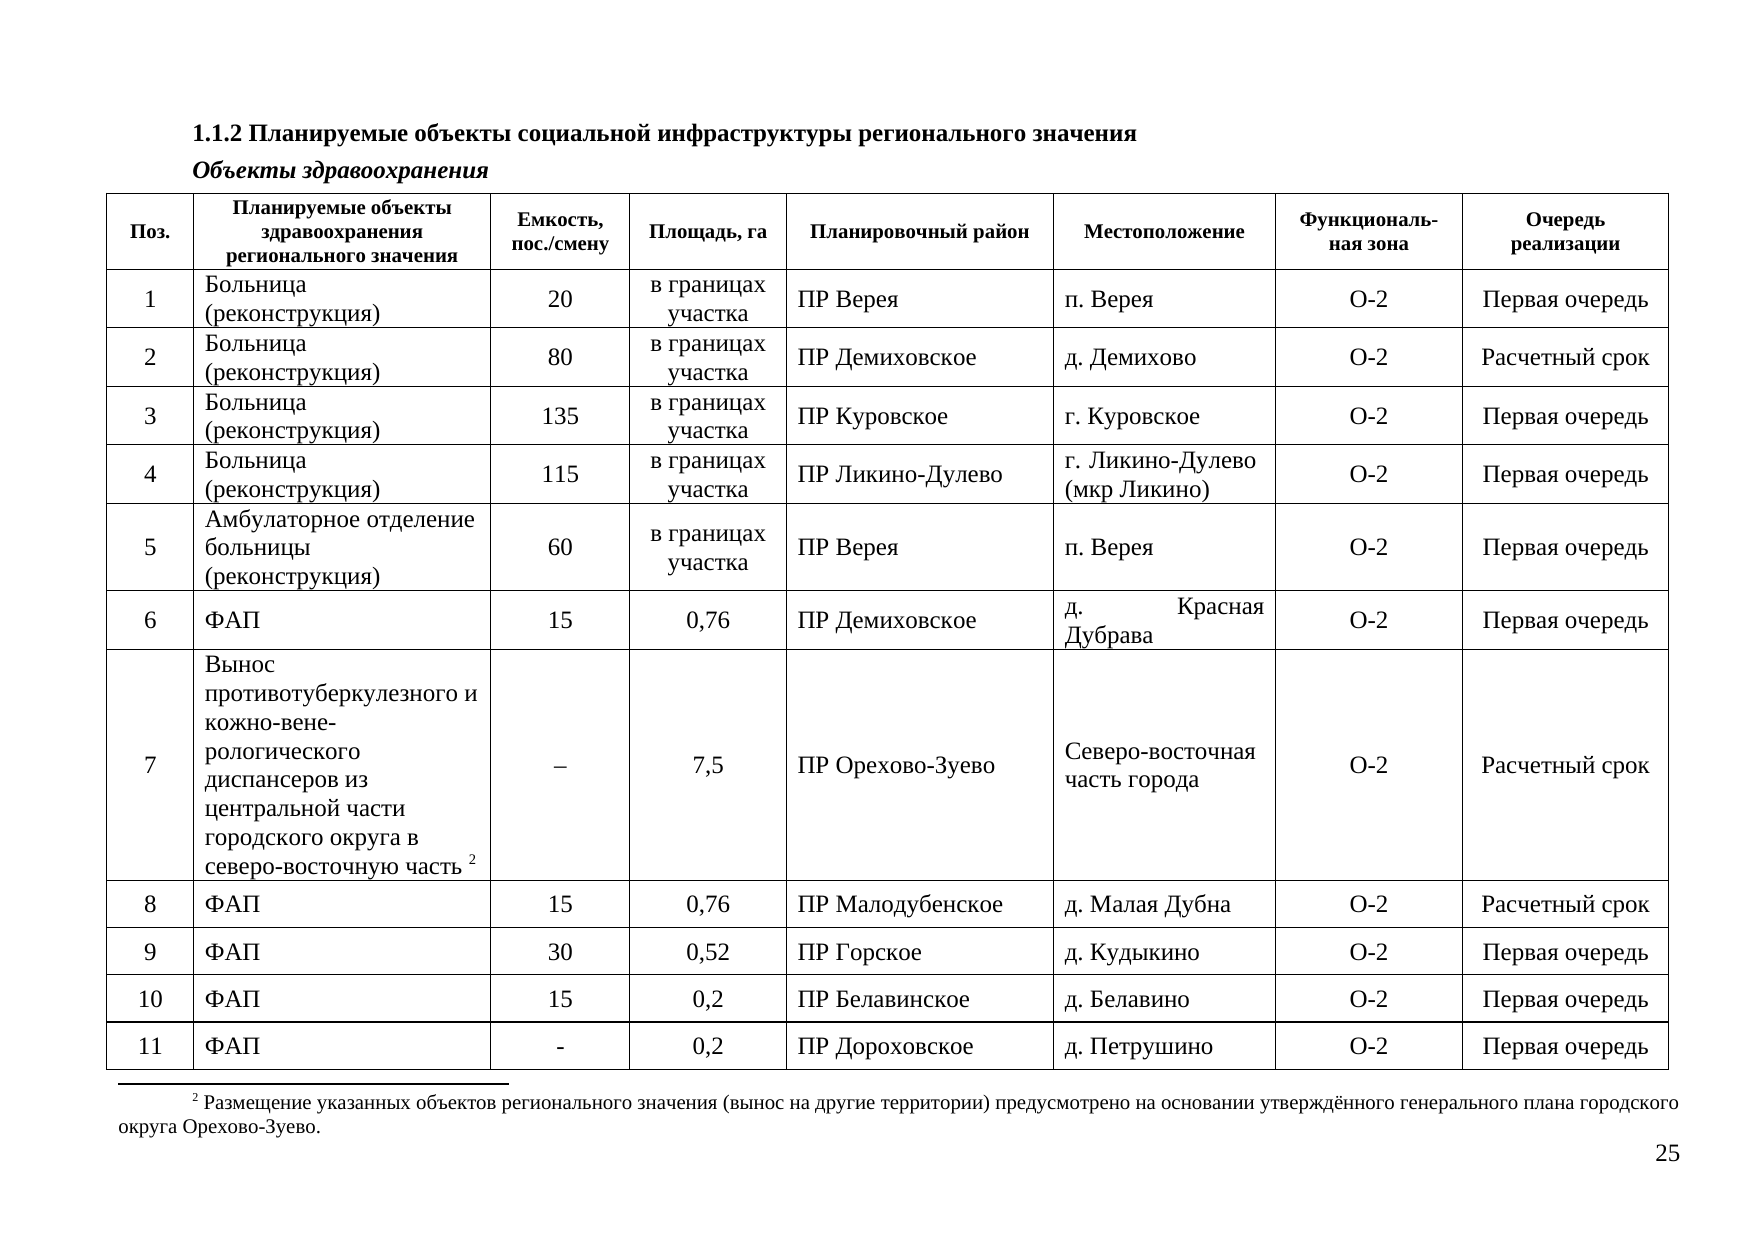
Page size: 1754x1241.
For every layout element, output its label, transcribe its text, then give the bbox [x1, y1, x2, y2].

table_cell д. Петрушино [1054, 1023, 1275, 1069]
table_cell Первая очередь [1463, 387, 1668, 444]
table_cell 7,5 [630, 650, 786, 879]
table_cell д. Белавино [1054, 975, 1275, 1021]
table_header Емкость, пос./смену [491, 194, 629, 268]
table_cell Вынос противотуберкулезного и кожно-вене-рологического диспансеров из центральной части городского округа в северо-восточную часть [194, 650, 490, 879]
table_header Очередь реализации [1463, 194, 1668, 268]
table_cell г. Ликино-Дулево (мкр Ликино) [1054, 445, 1275, 503]
table_cell О-2 [1276, 928, 1462, 974]
table_cell О-2 [1276, 1023, 1462, 1069]
table_cell Первая очередь [1463, 445, 1668, 503]
table_cell - [491, 1023, 629, 1069]
table_cell 11 [107, 1023, 193, 1069]
table_cell ПР Ликино-Дулево [787, 445, 1053, 503]
table_cell О-2 [1276, 650, 1462, 879]
table_header Функциональ-ная зона [1276, 194, 1462, 268]
table_cell ФАП [194, 1023, 490, 1069]
table_cell 0,52 [630, 928, 786, 974]
table_cell ПР Демиховское [787, 591, 1053, 648]
table_cell 30 [491, 928, 629, 974]
table_cell д. Малая Дубна [1054, 881, 1275, 927]
table_cell Первая очередь [1463, 504, 1668, 590]
table_cell ФАП [194, 928, 490, 974]
table_cell О-2 [1276, 975, 1462, 1021]
table_cell 9 [107, 928, 193, 974]
table_cell Первая очередь [1463, 270, 1668, 327]
table_cell 0,76 [630, 881, 786, 927]
table_cell О-2 [1276, 387, 1462, 444]
table_cell д. Красная Дубрава [1054, 591, 1275, 648]
table_cell ПР Белавинское [787, 975, 1053, 1021]
table_cell в границах участка [630, 328, 786, 386]
table_cell ФАП [194, 591, 490, 648]
table_header Местоположение [1054, 194, 1275, 268]
table_cell в границах участка [630, 445, 786, 503]
table_cell в границах участка [630, 270, 786, 327]
table_cell ПР Дороховское [787, 1023, 1053, 1069]
table_cell 135 [491, 387, 629, 444]
table_cell п. Верея [1054, 270, 1275, 327]
table_cell Больница (реконструкция) [194, 387, 490, 444]
table_cell п. Верея [1054, 504, 1275, 590]
table_cell Расчетный срок [1463, 650, 1668, 879]
text Объекты здравоохранения [118, 155, 1680, 184]
table_cell ПР Куровское [787, 387, 1053, 444]
table_cell 15 [491, 975, 629, 1021]
table_cell ФАП [194, 975, 490, 1021]
table_cell в границах участка [630, 504, 786, 590]
table_cell 8 [107, 881, 193, 927]
table_cell 15 [491, 591, 629, 648]
table_cell 4 [107, 445, 193, 503]
table_cell О-2 [1276, 881, 1462, 927]
table_cell 7 [107, 650, 193, 879]
subtitle 1.1.2 Планируемые объекты социальной инфраструктуры регионального значения [118, 118, 1680, 147]
table_cell Первая очередь [1463, 591, 1668, 648]
table_cell О-2 [1276, 504, 1462, 590]
table_cell О-2 [1276, 270, 1462, 327]
table_cell Больница (реконструкция) [194, 445, 490, 503]
table_cell Амбулаторное отделение больницы (реконструкция) [194, 504, 490, 590]
table_header Планировочный район [787, 194, 1053, 268]
table_cell Первая очередь [1463, 975, 1668, 1021]
table_cell ФАП [194, 881, 490, 927]
table_cell д. Демихово [1054, 328, 1275, 386]
table_cell Северо-восточная часть города [1054, 650, 1275, 879]
table_cell Больница (реконструкция) [194, 270, 490, 327]
table_cell 80 [491, 328, 629, 386]
table_header Планируемые объекты здравоохранения регионального значения [194, 194, 490, 268]
table_cell О-2 [1276, 445, 1462, 503]
table_cell ПР Демиховское [787, 328, 1053, 386]
table_cell д. Кудыкино [1054, 928, 1275, 974]
table_cell – [491, 650, 629, 879]
table_cell 15 [491, 881, 629, 927]
table_cell 1 [107, 270, 193, 327]
table_header Площадь, га [630, 194, 786, 268]
table_cell 3 [107, 387, 193, 444]
table_cell 6 [107, 591, 193, 648]
table_cell в границах участка [630, 387, 786, 444]
table_cell 60 [491, 504, 629, 590]
table_cell Расчетный срок [1463, 881, 1668, 927]
table_cell 0,2 [630, 1023, 786, 1069]
table_header Поз. [107, 194, 193, 268]
table_cell Больница (реконструкция) [194, 328, 490, 386]
table_cell 0,2 [630, 975, 786, 1021]
table_cell Первая очередь [1463, 1023, 1668, 1069]
table_cell ПР Малодубенское [787, 881, 1053, 927]
table_cell 5 [107, 504, 193, 590]
table_cell О-2 [1276, 591, 1462, 648]
table_cell 20 [491, 270, 629, 327]
table_cell ПР Верея [787, 270, 1053, 327]
table_cell 115 [491, 445, 629, 503]
table_cell 0,76 [630, 591, 786, 648]
table_cell Расчетный срок [1463, 328, 1668, 386]
table_cell г. Куровское [1054, 387, 1275, 444]
table_cell ПР Орехово-Зуево [787, 650, 1053, 879]
table_cell 2 [107, 328, 193, 386]
table_cell 10 [107, 975, 193, 1021]
table_cell ПР Горское [787, 928, 1053, 974]
table_cell ПР Верея [787, 504, 1053, 590]
table_cell Первая очередь [1463, 928, 1668, 974]
table_cell О-2 [1276, 328, 1462, 386]
